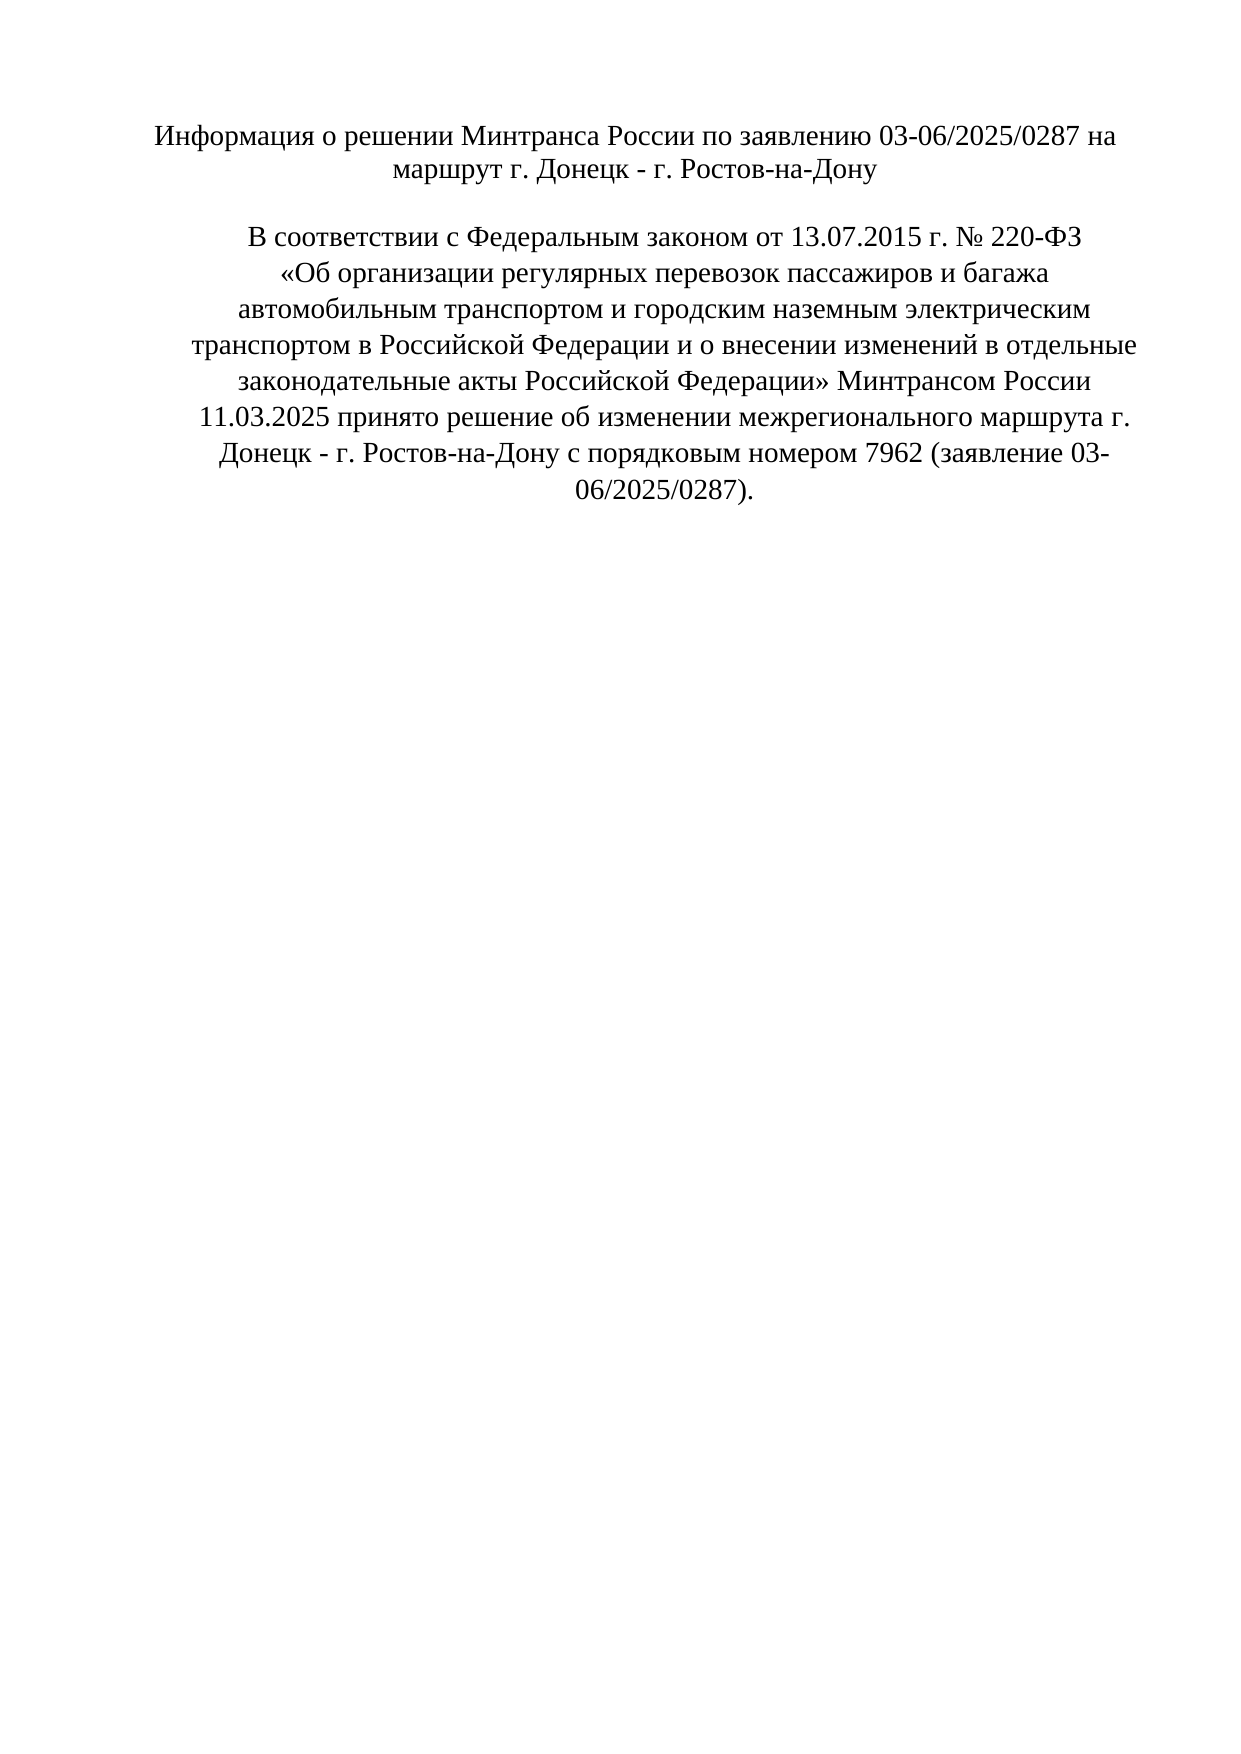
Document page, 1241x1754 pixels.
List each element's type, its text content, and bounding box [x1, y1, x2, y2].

text В соответствии с Федеральным законом от 13.07.2015 г. № 220-ФЗ «Об организации регулярных перевозок пассажиров и багажа автомобильным транспортом и городским наземным электрическим транспортом в Российской Федерации и о внесении изменений в отдельные законодательные акты Российской Федерации» Минтрансом России 11.03.2025 принято решение об изменении межрегионального маршрута г. Донецк - г. Ростов-на-Дону с порядковым номером 7962 (заявление 03-06/2025/0287). [177, 219, 1152, 505]
text Информация о решении Минтранса России по заявлению 03-06/2025/0287 на маршрут г. Донецк - г. Ростов-на-Дону [118, 118, 1152, 185]
